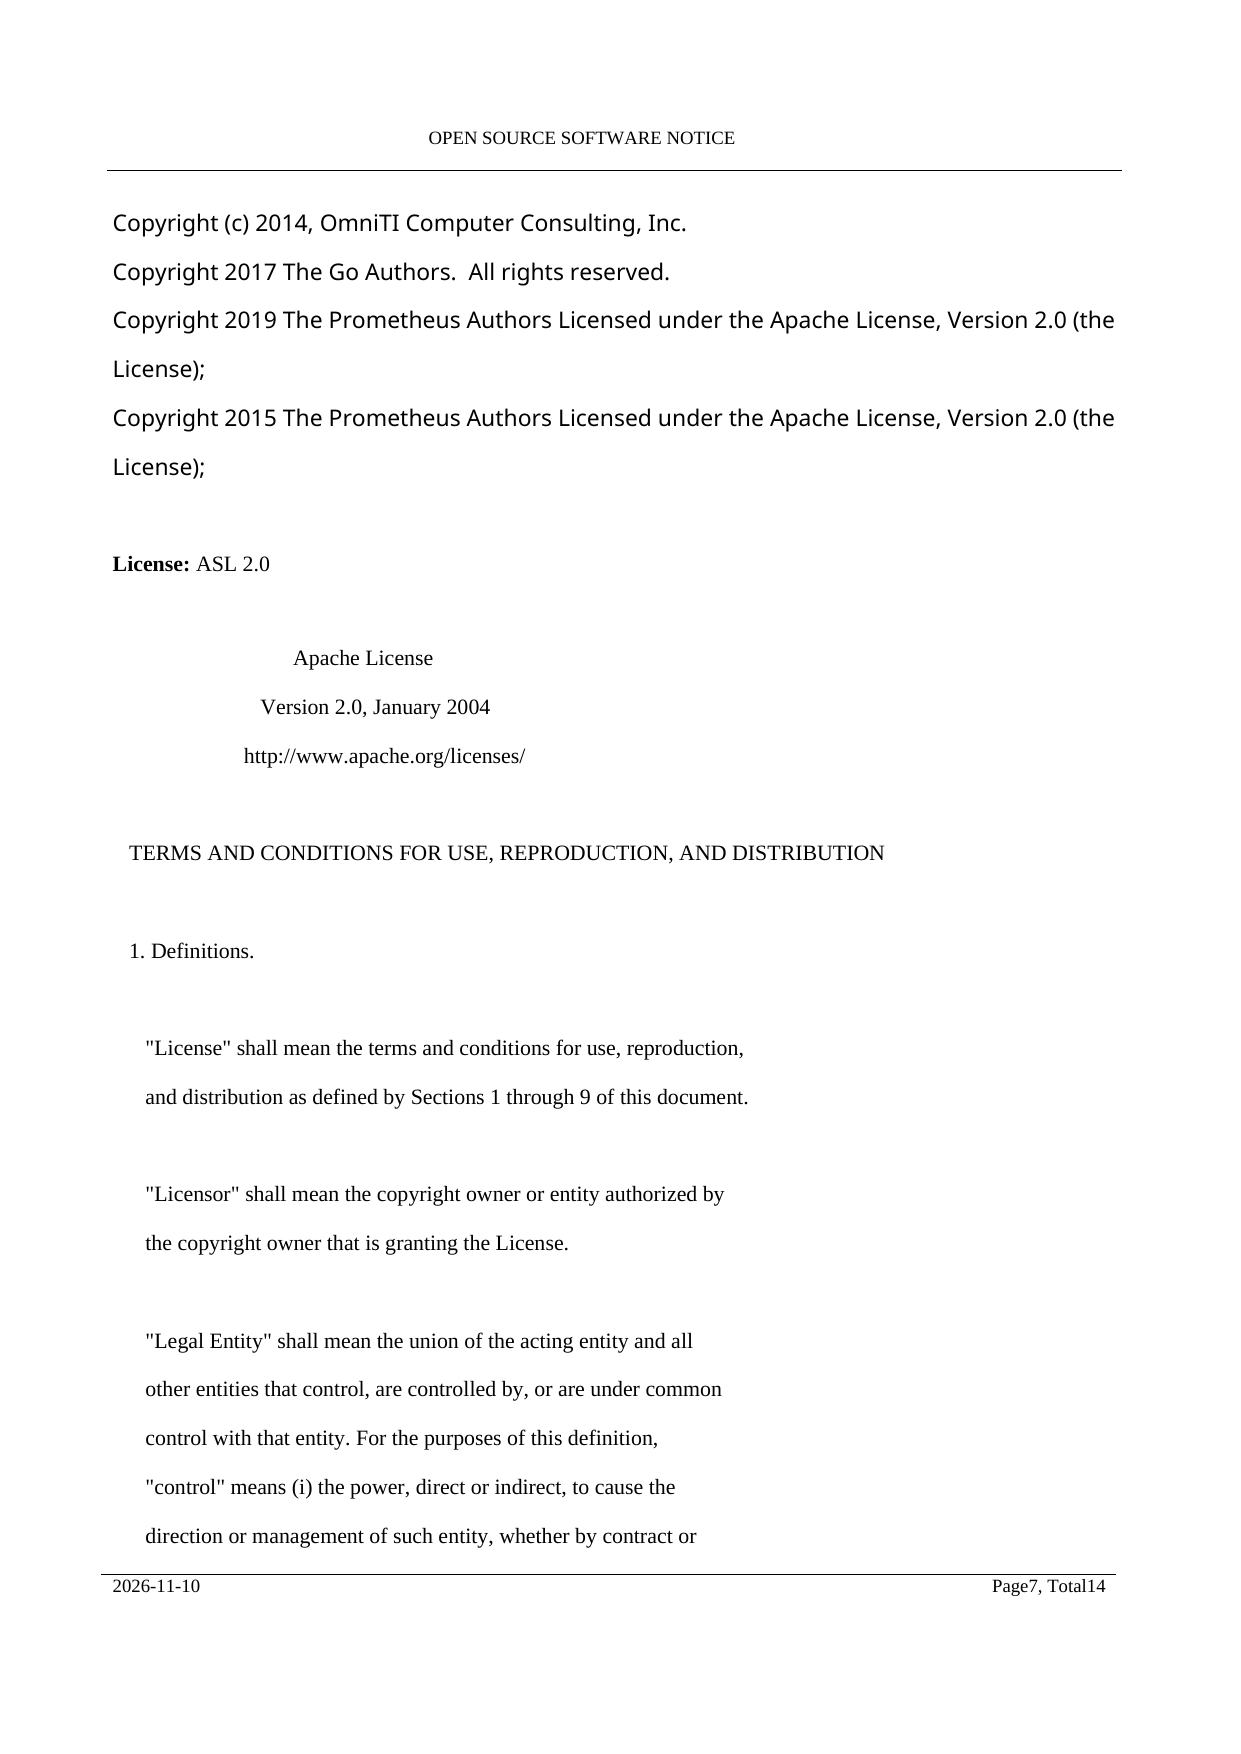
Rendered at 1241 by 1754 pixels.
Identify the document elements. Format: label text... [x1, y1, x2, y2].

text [112, 206, 1128, 531]
text License: ASL 2.0 [112, 548, 1128, 580]
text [112, 593, 1128, 1551]
